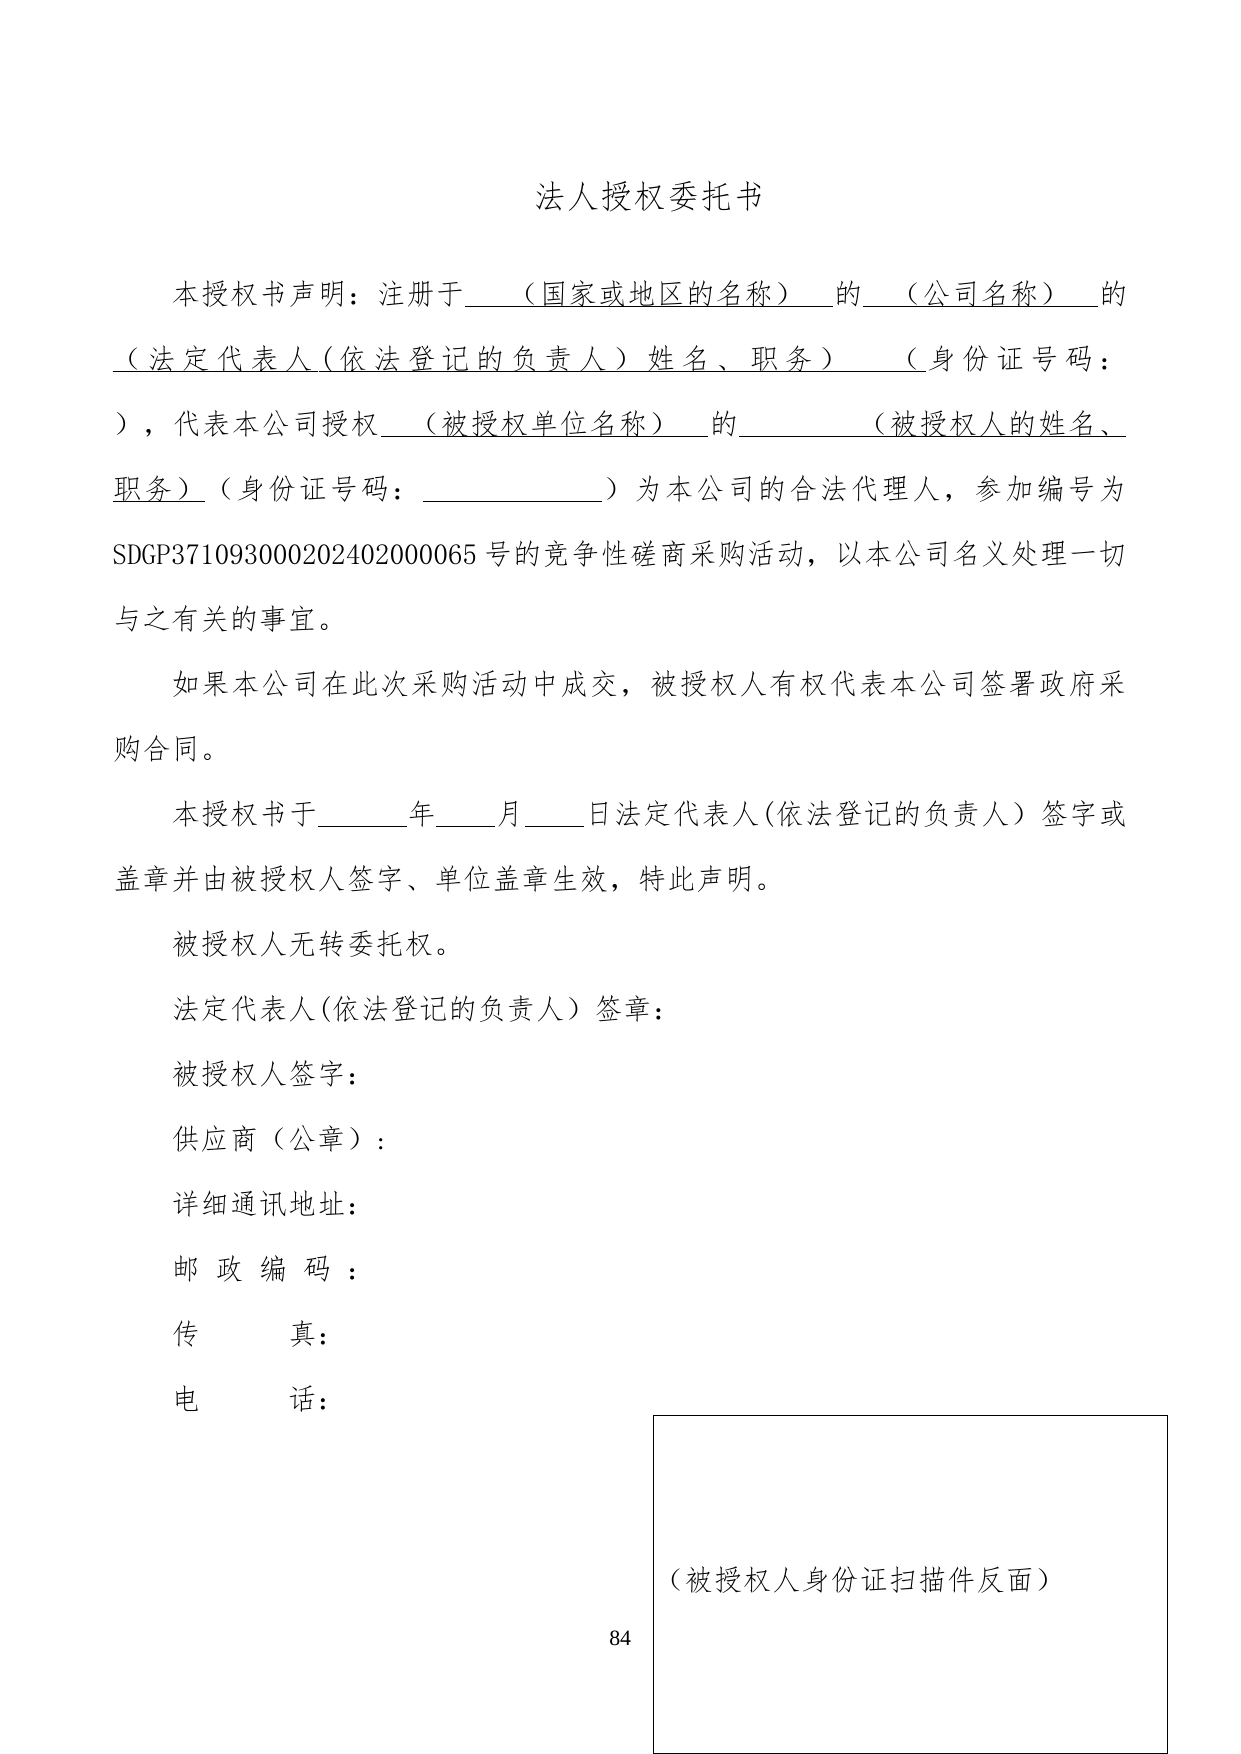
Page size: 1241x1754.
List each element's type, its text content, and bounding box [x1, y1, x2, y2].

text 详细通讯地址： [112, 1169, 1128, 1234]
text 被授权人签字： [112, 1039, 1128, 1104]
text 如果本公司在此次采购活动中成交，被授权人有权代表本公司签署政府采购合同。 [112, 649, 1128, 779]
text 被授权人无转委托权。 [112, 909, 1128, 974]
text 供应商（公章）: [112, 1104, 1128, 1169]
table_header （被授权人身份证扫描件反面） [654, 1416, 1167, 1753]
text 传 真： [112, 1299, 1128, 1364]
text 本授权书于 年 月 日法定代表人(依法登记的负责人）签字或盖章并由被授权人签字、单位盖章生效，特此声明。 [112, 779, 1128, 909]
text 电 话： [112, 1364, 1128, 1429]
text 本授权书声明：注册于 （国家或地区的名称） 的 （公司名称） 的 （法定代表人(依法登记的负责人）姓名、职务） （身份证号码： ），代表本公司授权 （被授权单位名称） 的 （被授权人的姓名、职务）（身份证号码： ）为本公司的合法代理人，参加编号为SDGP371093000202402000065号的竞争性磋商采购活动，以本公司名义处理一切与之有关的事宜。 [112, 259, 1128, 649]
text 邮 政 编 码 ： [112, 1234, 1128, 1299]
text 法人授权委托书 [112, 162, 1128, 227]
text 法定代表人(依法登记的负责人）签章： [112, 974, 1128, 1039]
